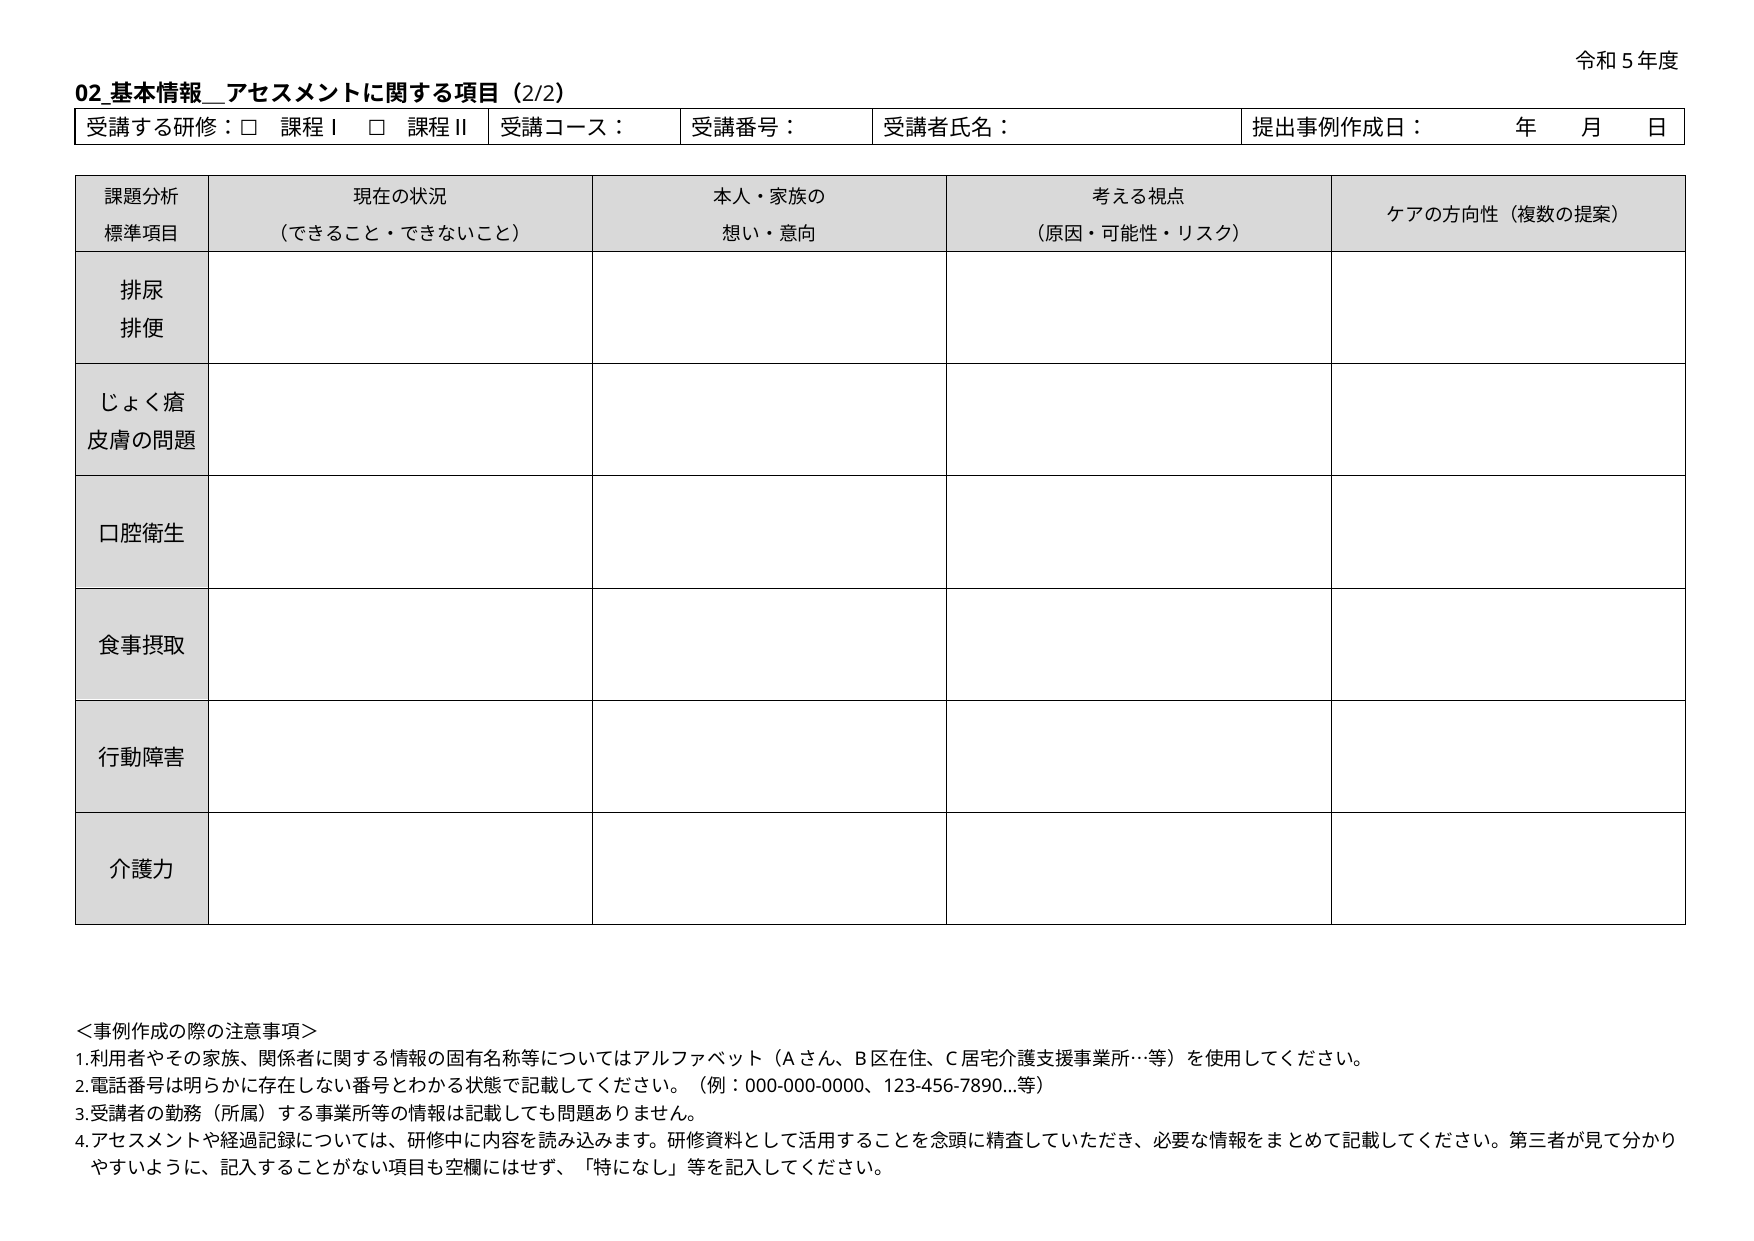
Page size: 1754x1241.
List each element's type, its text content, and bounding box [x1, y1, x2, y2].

table_cell [1332, 252, 1685, 363]
table_cell [947, 364, 1331, 475]
table_header 課題分析 標準項目 [76, 176, 208, 251]
table_cell [209, 589, 592, 699]
table_cell [1332, 476, 1685, 587]
table_cell じょく瘡 皮膚の問題 [76, 364, 208, 475]
table_cell [1332, 701, 1685, 812]
table_cell [1332, 589, 1685, 699]
table_cell [947, 701, 1331, 812]
table_cell [593, 813, 946, 924]
table_cell [1332, 364, 1685, 475]
table_header 考える視点 （原因・可能性・リスク） [947, 176, 1331, 251]
table_cell [593, 589, 946, 699]
table_cell [947, 476, 1331, 587]
table_header ケアの方向性（複数の提案） [1332, 176, 1685, 251]
table_cell [209, 252, 592, 363]
table_cell [209, 701, 592, 812]
table_cell [209, 813, 592, 924]
table_cell [1332, 813, 1685, 924]
table_cell [593, 701, 946, 812]
table_cell [593, 364, 946, 475]
table_cell 食事摂取 [76, 589, 208, 699]
table_cell [947, 252, 1331, 363]
table_cell 排尿 排便 [76, 252, 208, 363]
table_cell [209, 364, 592, 475]
table_cell [209, 476, 592, 587]
table_header 本人・家族の 想い・意向 [593, 176, 946, 251]
table_cell 介護力 [76, 813, 208, 924]
table_cell [947, 589, 1331, 699]
table_cell [593, 476, 946, 587]
table_cell 口腔衛生 [76, 476, 208, 587]
table_cell 行動障害 [76, 701, 208, 812]
table_cell [947, 813, 1331, 924]
table_header 現在の状況 （できること・できないこと） [209, 176, 592, 251]
table_cell [593, 252, 946, 363]
